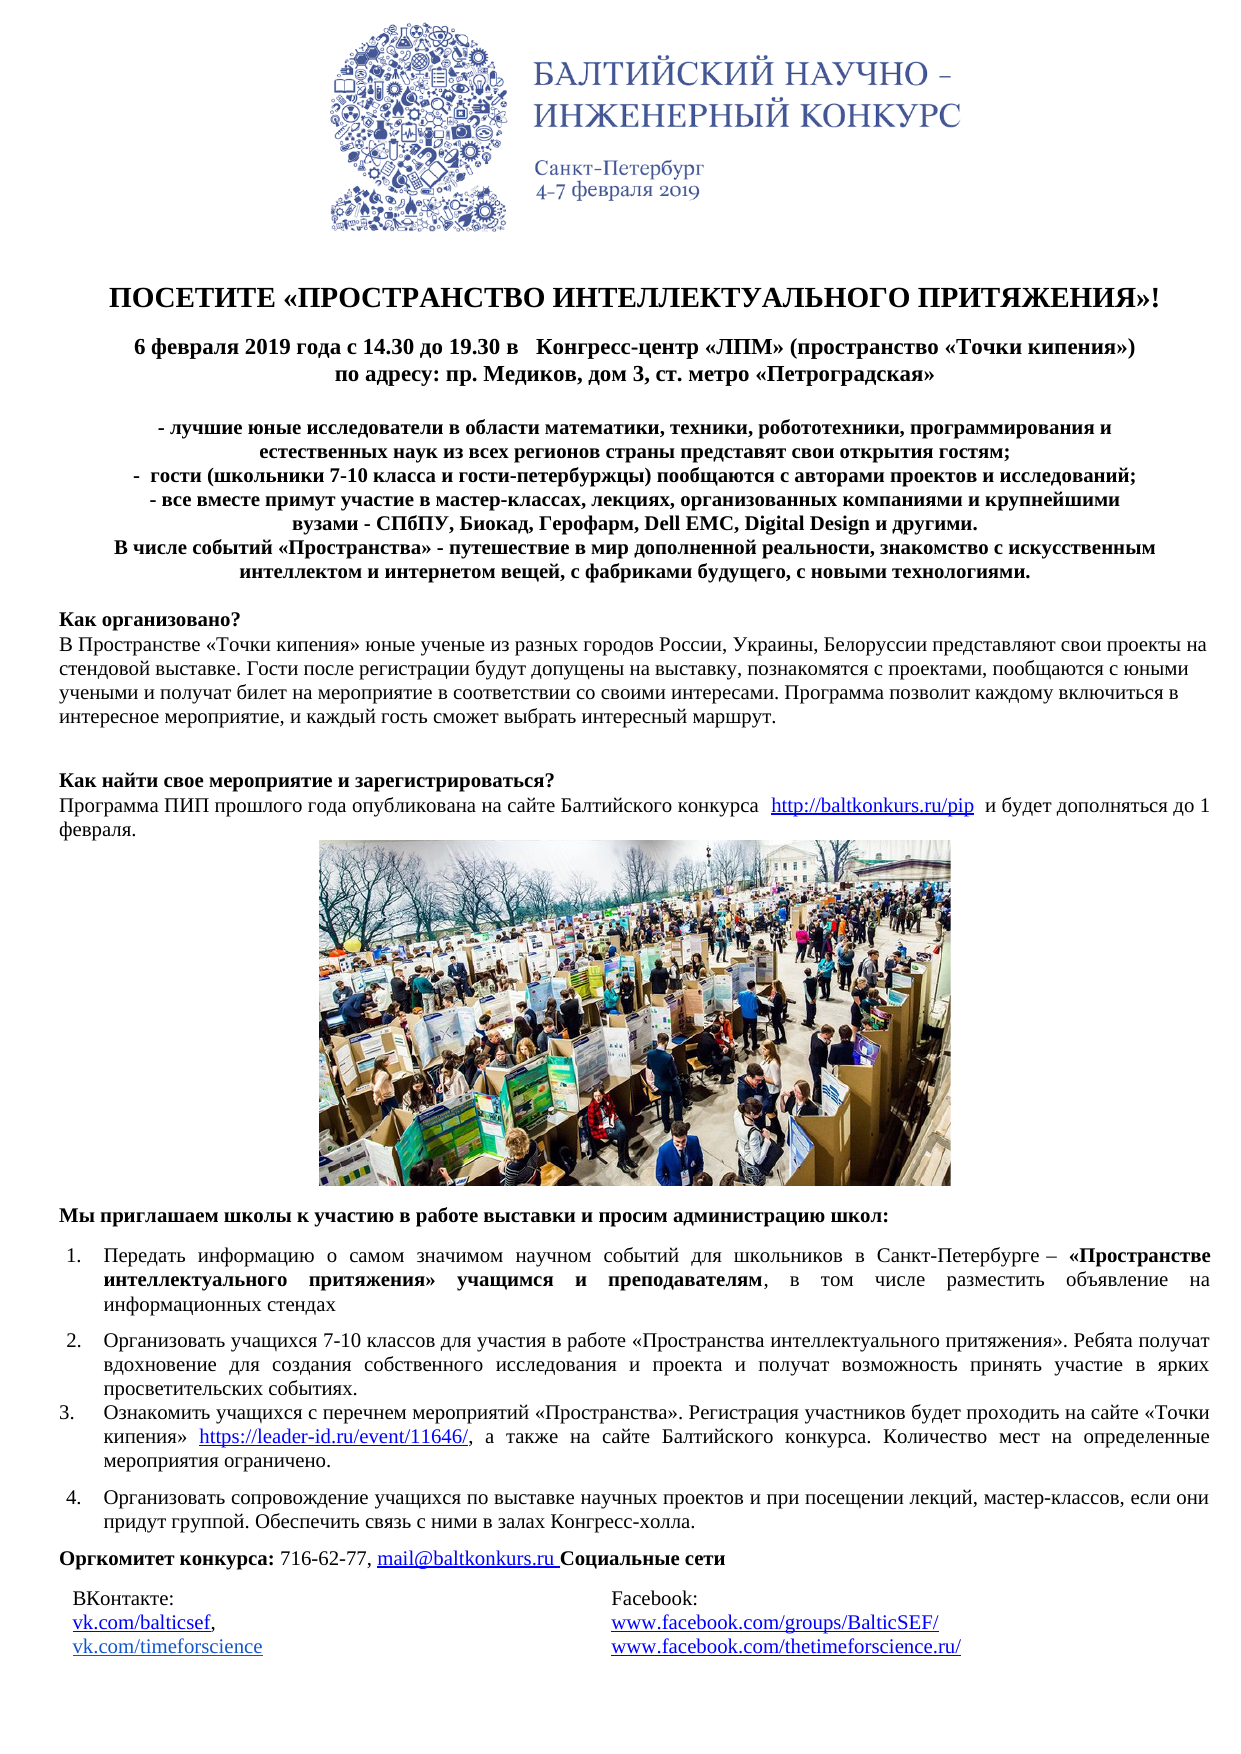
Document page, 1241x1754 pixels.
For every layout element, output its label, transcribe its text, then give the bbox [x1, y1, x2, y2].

text вузами - СПбПУ, Биокад, Герофарм, Dell ЕМС, Digital Design и другими. [59, 511, 1211, 535]
table_header Facebook: www.facebook.com/groups/BalticSEF/ www.facebook.com/thetimeforscience.ru/ [600, 1586, 1164, 1694]
text ПОСЕТИТЕ «ПРОСТРАНСТВО ИНТЕЛЛЕКТУАЛЬНОГО ПРИТЯЖЕНИЯ»! [59, 281, 1211, 314]
text Как организовано? [59, 607, 1211, 631]
list Ознакомить учащихся с перечнем мероприятий «Пространства». Регистрация участников будет проходить на сайте «Точки кипения» https://leader-id.ru/event/11646/, а также на сайте Балтийского конкурса. Количество мест на определенные мероприятия ограничено. [59, 1400, 1211, 1472]
text В числе событий «Пространства» - путешествие в мир дополненной реальности, знакомство с искусственным интеллектом и интернетом вещей, с фабриками будущего, с новыми технологиями. [59, 535, 1211, 583]
text - гости (школьники 7-10 класса и гости-петербуржцы) пообщаются с авторами проектов и исследований; [59, 463, 1211, 487]
table_header ВКонтакте: vk.com/balticsef, vk.com/timeforscience [61, 1586, 600, 1694]
list Организовать сопровождение учащихся по выставке научных проектов и при посещении лекций, мастер-классов, если они придут группой. Обеспечить связь с ними в залах Конгресс-холла. [66, 1485, 1211, 1533]
text 6 февраля 2019 года с 14.30 до 19.30 в Конгресс-центр «ЛПМ» (пространство «Точки кипения») [59, 333, 1211, 360]
text Программа ПИП прошлого года опубликована на сайте Балтийского конкурса http://baltkonkurs.ru/pip и будет дополняться до 1 февраля. [59, 792, 1211, 841]
text естественных наук из всех регионов страны представят свои открытия гостям; [59, 439, 1211, 463]
picture [293, 0, 977, 262]
list Организовать учащихся 7-10 классов для участия в работе «Пространства интеллектуального притяжения». Ребята получат вдохновение для создания собственного исследования и проекта и получат возможность принять участие в ярких просветительских событиях. [66, 1328, 1211, 1400]
text В Пространстве «Точки кипения» юные ученые из разных городов России, Украины, Белоруссии представляют свои проекты на стендовой выставке. Гости после регистрации будут допущены на выставку, познакомятся с проектами, пообщаются с юными учеными и получат билет на мероприятие в соответствии со своими интересами. Программа позволит каждому включиться в интересное мероприятие, и каждый гость сможет выбрать интересный маршрут. [59, 631, 1211, 728]
text Мы приглашаем школы к участию в работе выставки и просим администрацию школ: [59, 1203, 1211, 1227]
list Передать информацию о самом значимом научном событий для школьников в Санкт-Петербурге – «Пространстве интеллектуального притяжения» учащимся и преподавателям, в том числе разместить объявление на информационных стендах [66, 1243, 1211, 1316]
text Как найти свое мероприятие и зарегистрироваться? [59, 768, 1211, 792]
text Оргкомитет конкурса: 716-62-77, mail@baltkonkurs.ru Социальные сети [59, 1546, 1211, 1569]
text по адресу: пр. Медиков, дом 3, ст. метро «Петроградская» [59, 360, 1211, 386]
text - все вместе примут участие в мастер-классах, лекциях, организованных компаниями и крупнейшими [59, 487, 1211, 511]
text - лучшие юные исследователи в области математики, техники, робототехники, программирования и [59, 415, 1211, 439]
